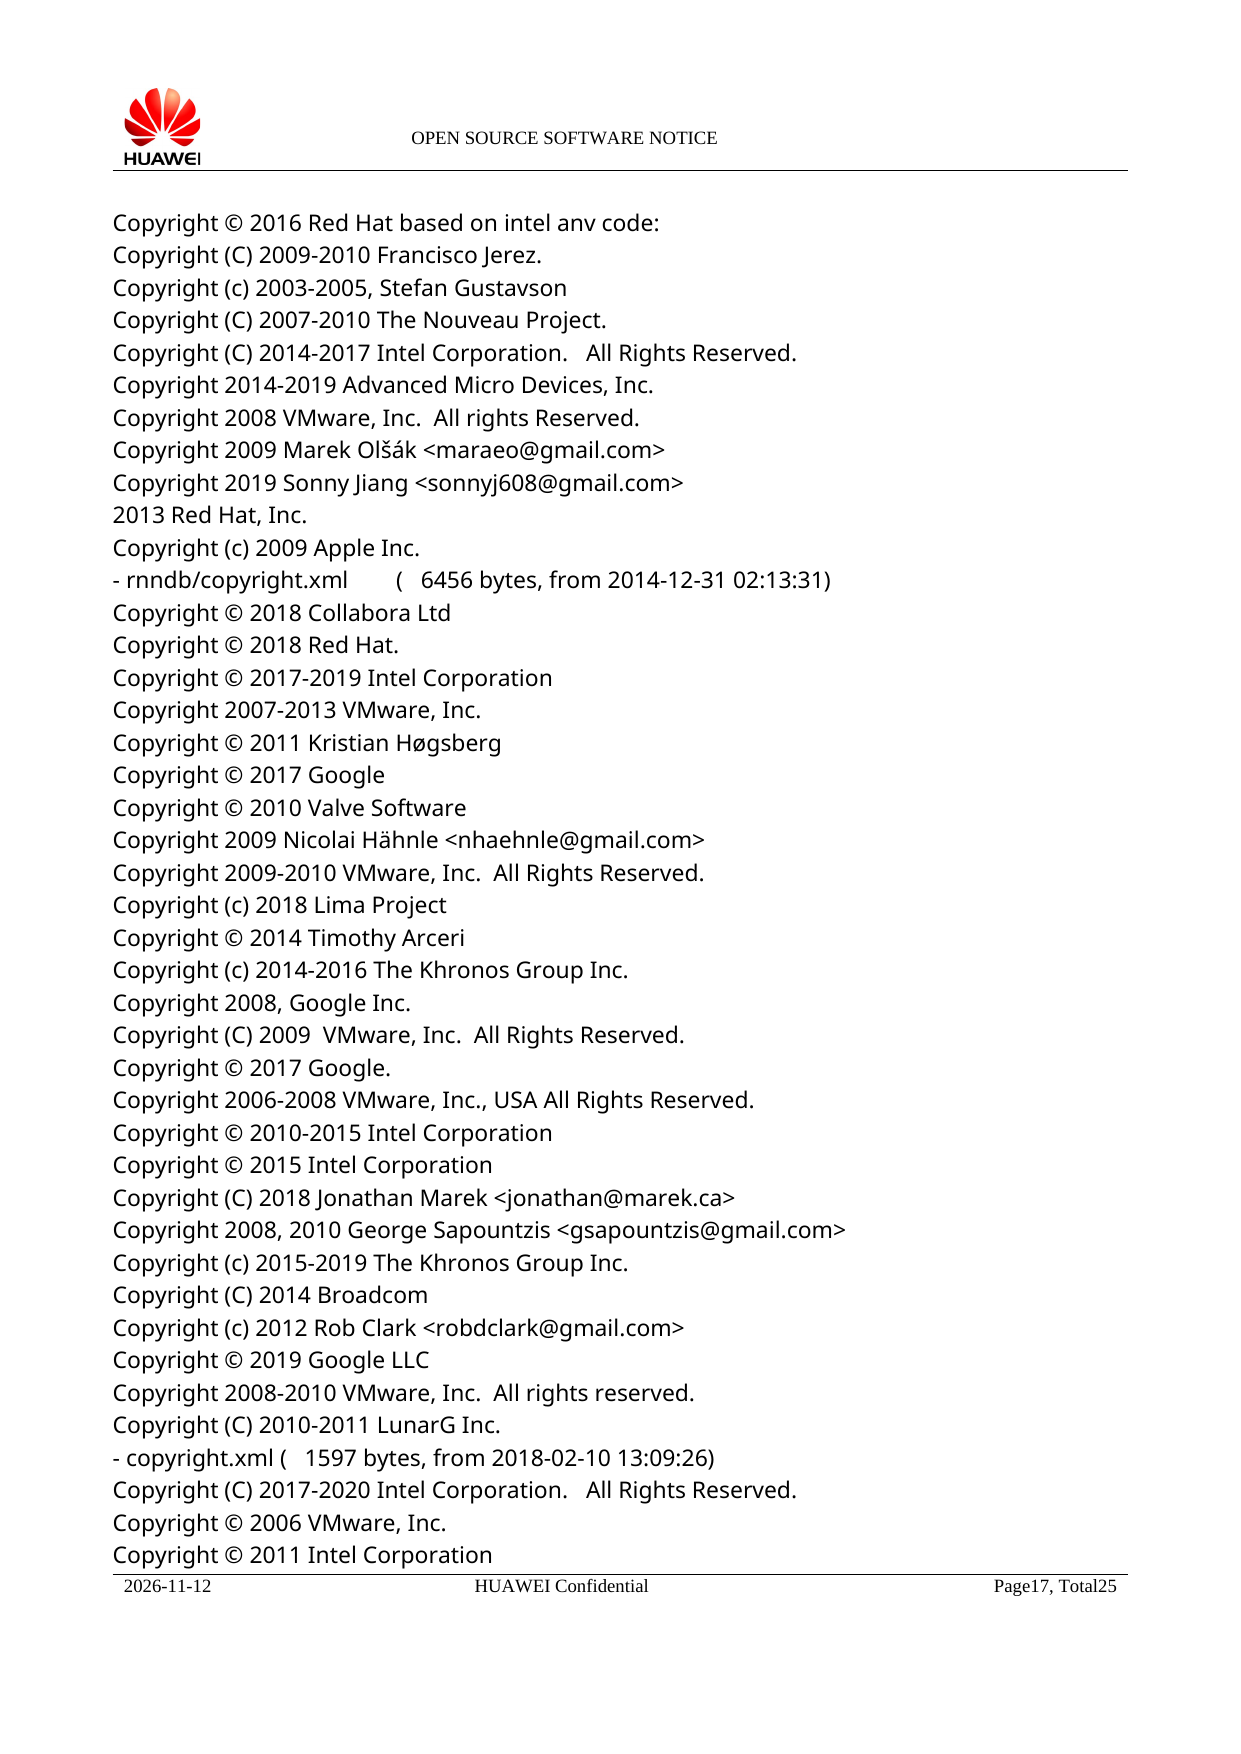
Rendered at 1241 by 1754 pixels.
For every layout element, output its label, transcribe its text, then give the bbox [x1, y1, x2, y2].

picture [124, 88, 201, 165]
